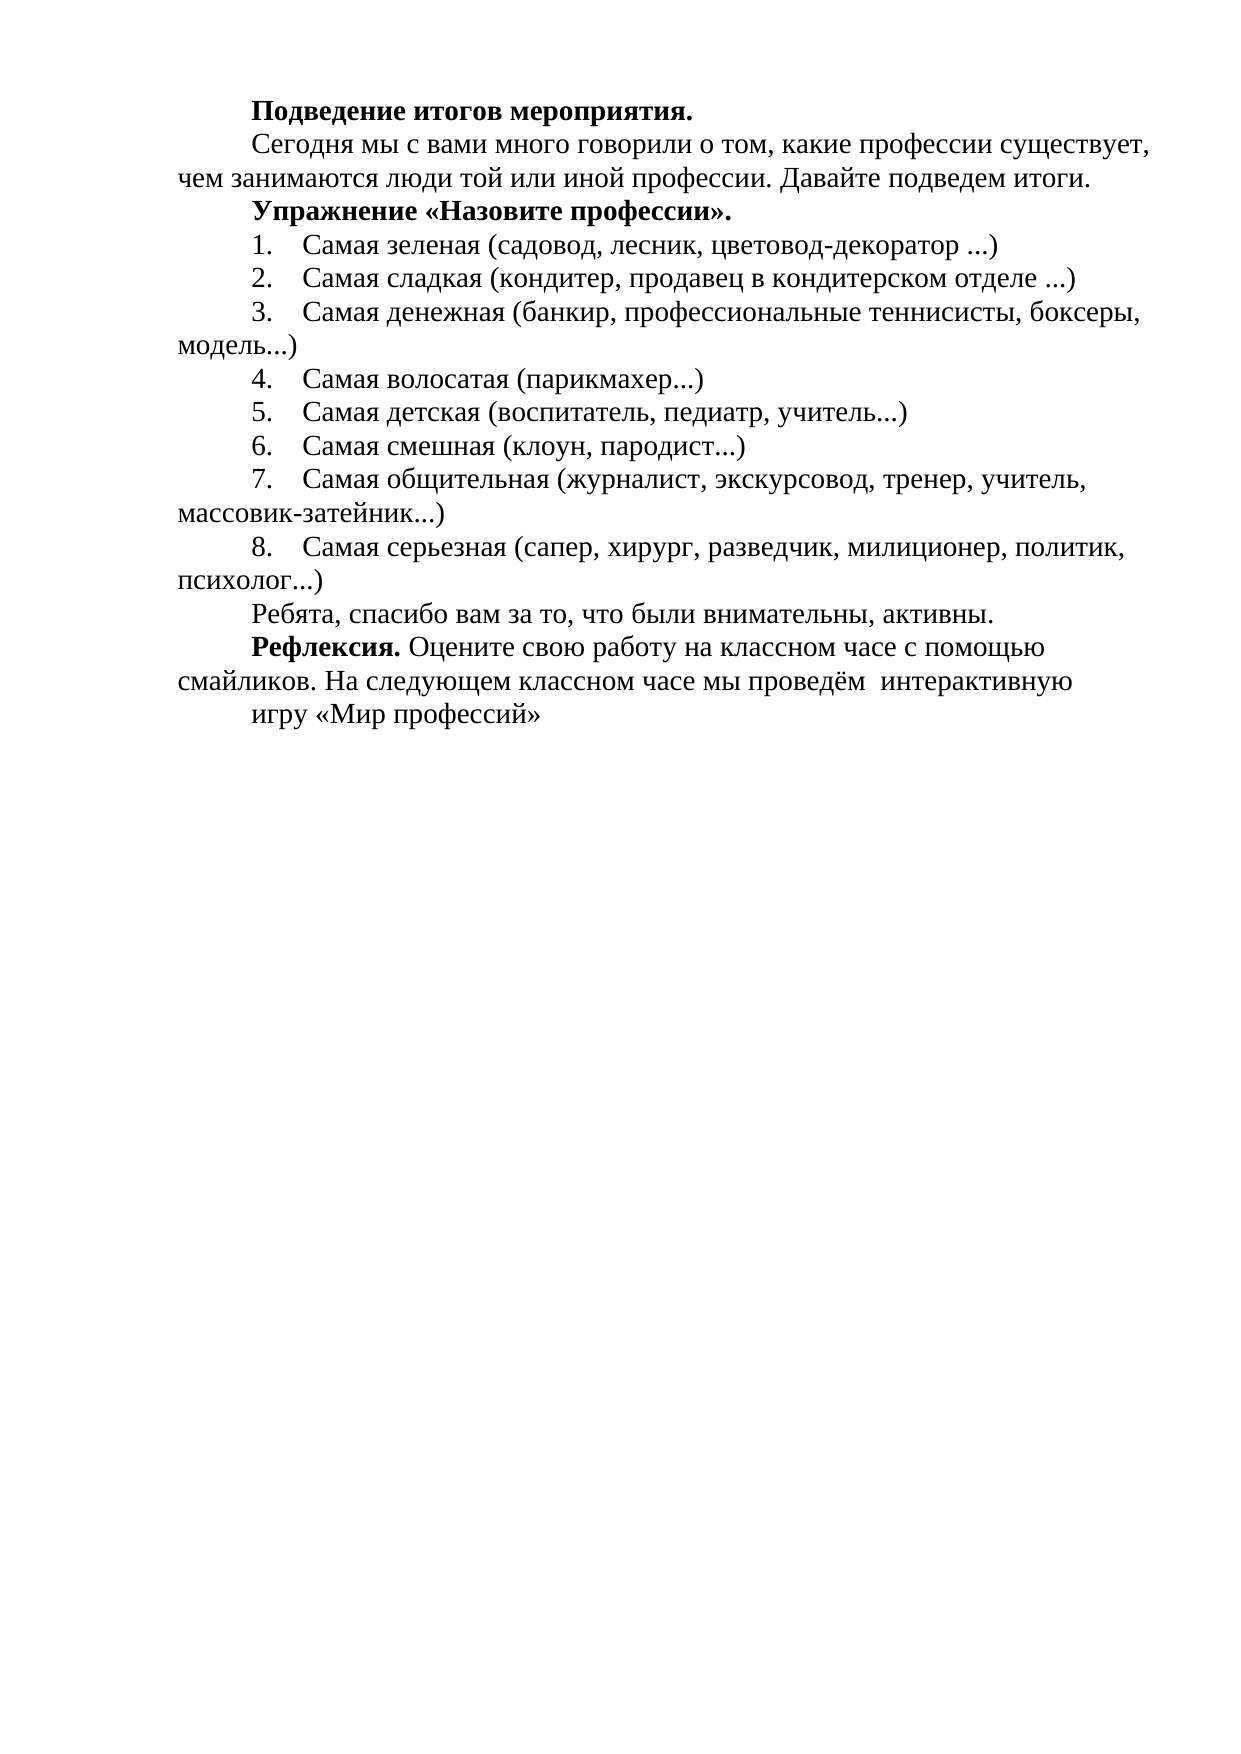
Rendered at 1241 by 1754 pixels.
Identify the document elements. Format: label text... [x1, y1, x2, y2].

text 5. Самая детская (воспитатель, педиатр, учитель...) [177, 394, 1152, 428]
text 4. Самая волосатая (парикмахер...) [177, 361, 1152, 394]
text Рефлексия. Оцените свою работу на классном часе с помощью смайликов. На следующем классном часе мы проведём интерактивную [177, 629, 1152, 696]
text 8. Самая серьезная (сапер, хирург, разведчик, милиционер, политик, психолог...) [177, 529, 1152, 596]
text Упражнение «Назовите профессии». 1. Самая зеленая (садовод, лесник, цветовод-декоратор ...) 2. Самая сладкая (кондитер, продавец в кондитерском отделе ...) [251, 193, 1152, 294]
text 3. Самая денежная (банкир, профессиональные теннисисты, боксеры, модель...) [177, 294, 1152, 361]
text Ребята, спасибо вам за то, что были внимательны, активны. [177, 596, 1152, 629]
text 6. Самая смешная (клоун, пародист...) [177, 428, 1152, 462]
text игру «Мир профессий» [177, 696, 1152, 730]
text Сегодня мы с вами много говорили о том, какие профессии существует, чем занимаются люди той или иной профессии. Давайте подведем итоги. [177, 126, 1152, 193]
text 7. Самая общительная (журналист, экскурсовод, тренер, учитель, массовик-затейник...) [177, 462, 1152, 529]
text Подведение итогов мероприятия. [177, 93, 1152, 126]
